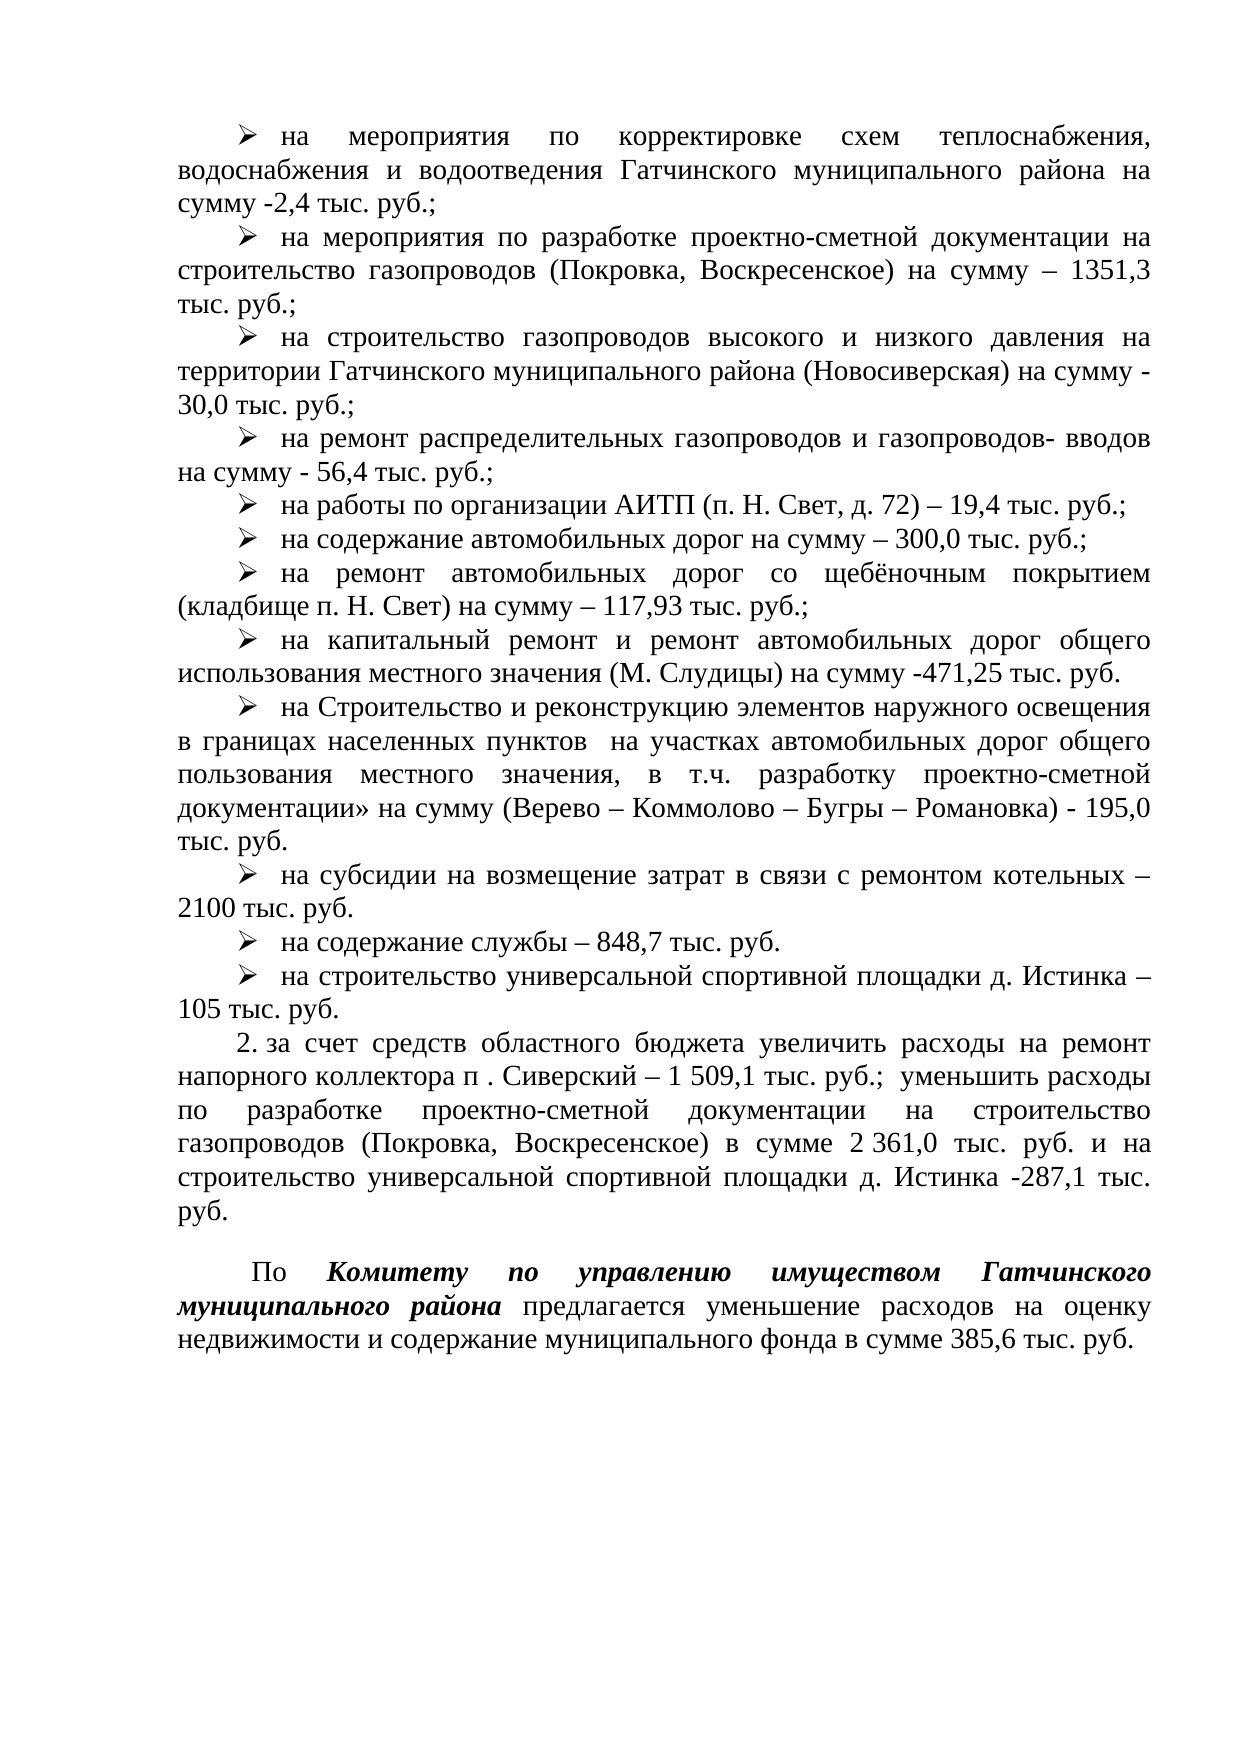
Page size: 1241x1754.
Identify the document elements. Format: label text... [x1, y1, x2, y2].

list на субсидии на возмещение затрат в связи с ремонтом котельных – 2100 тыс. руб. [177, 857, 1152, 924]
list на капитальный ремонт и ремонт автомобильных дорог общего использования местного значения (М. Слудицы) на сумму -471,25 тыс. руб. [177, 622, 1152, 689]
list на содержание автомобильных дорог на сумму – 300,0 тыс. руб.; [177, 521, 1152, 555]
text По Комитету по управлению имуществом Гатчинского муниципального района предлагается уменьшение расходов на оценку недвижимости и содержание муниципального фонда в сумме 385,6 тыс. руб. [177, 1254, 1152, 1355]
list на мероприятия по разработке проектно-сметной документации на строительство газопроводов (Покровка, Воскресенское) на сумму – 1351,3 тыс. руб.; [177, 219, 1152, 319]
list на ремонт автомобильных дорог со щебёночным покрытием (кладбище п. Н. Свет) на сумму – 117,93 тыс. руб.; [177, 555, 1152, 622]
list на содержание службы – 848,7 тыс. руб. [177, 924, 1152, 958]
list на строительство газопроводов высокого и низкого давления на территории Гатчинского муниципального района (Новосиверская) на сумму -30,0 тыс. руб.; [177, 319, 1152, 420]
list за счет средств областного бюджета увеличить расходы на ремонт напорного коллектора п . Сиверский – 1 509,1 тыс. руб.; уменьшить расходы по разработке проектно-сметной документации на строительство газопроводов (Покровка, Воскресенское) в сумме 2 361,0 тыс. руб. и на строительство универсальной спортивной площадки д. Истинка -287,1 тыс. руб. [177, 1025, 1152, 1226]
list на ремонт распределительных газопроводов и газопроводов- вводов на сумму - 56,4 тыс. руб.; [177, 420, 1152, 487]
list на работы по организации АИТП (п. Н. Свет, д. 72) – 19,4 тыс. руб.; [177, 487, 1152, 521]
list на Строительство и реконструкцию элементов наружного освещения в границах населенных пунктов на участках автомобильных дорог общего пользования местного значения, в т.ч. разработку проектно-сметной документации» на сумму (Верево – Коммолово – Бугры – Романовка) - 195,0 тыс. руб. [177, 689, 1152, 857]
list на мероприятия по корректировке схем теплоснабжения, водоснабжения и водоотведения Гатчинского муниципального района на сумму -2,4 тыс. руб.; [177, 118, 1152, 219]
list на строительство универсальной спортивной площадки д. Истинка – 105 тыс. руб. [177, 958, 1152, 1025]
